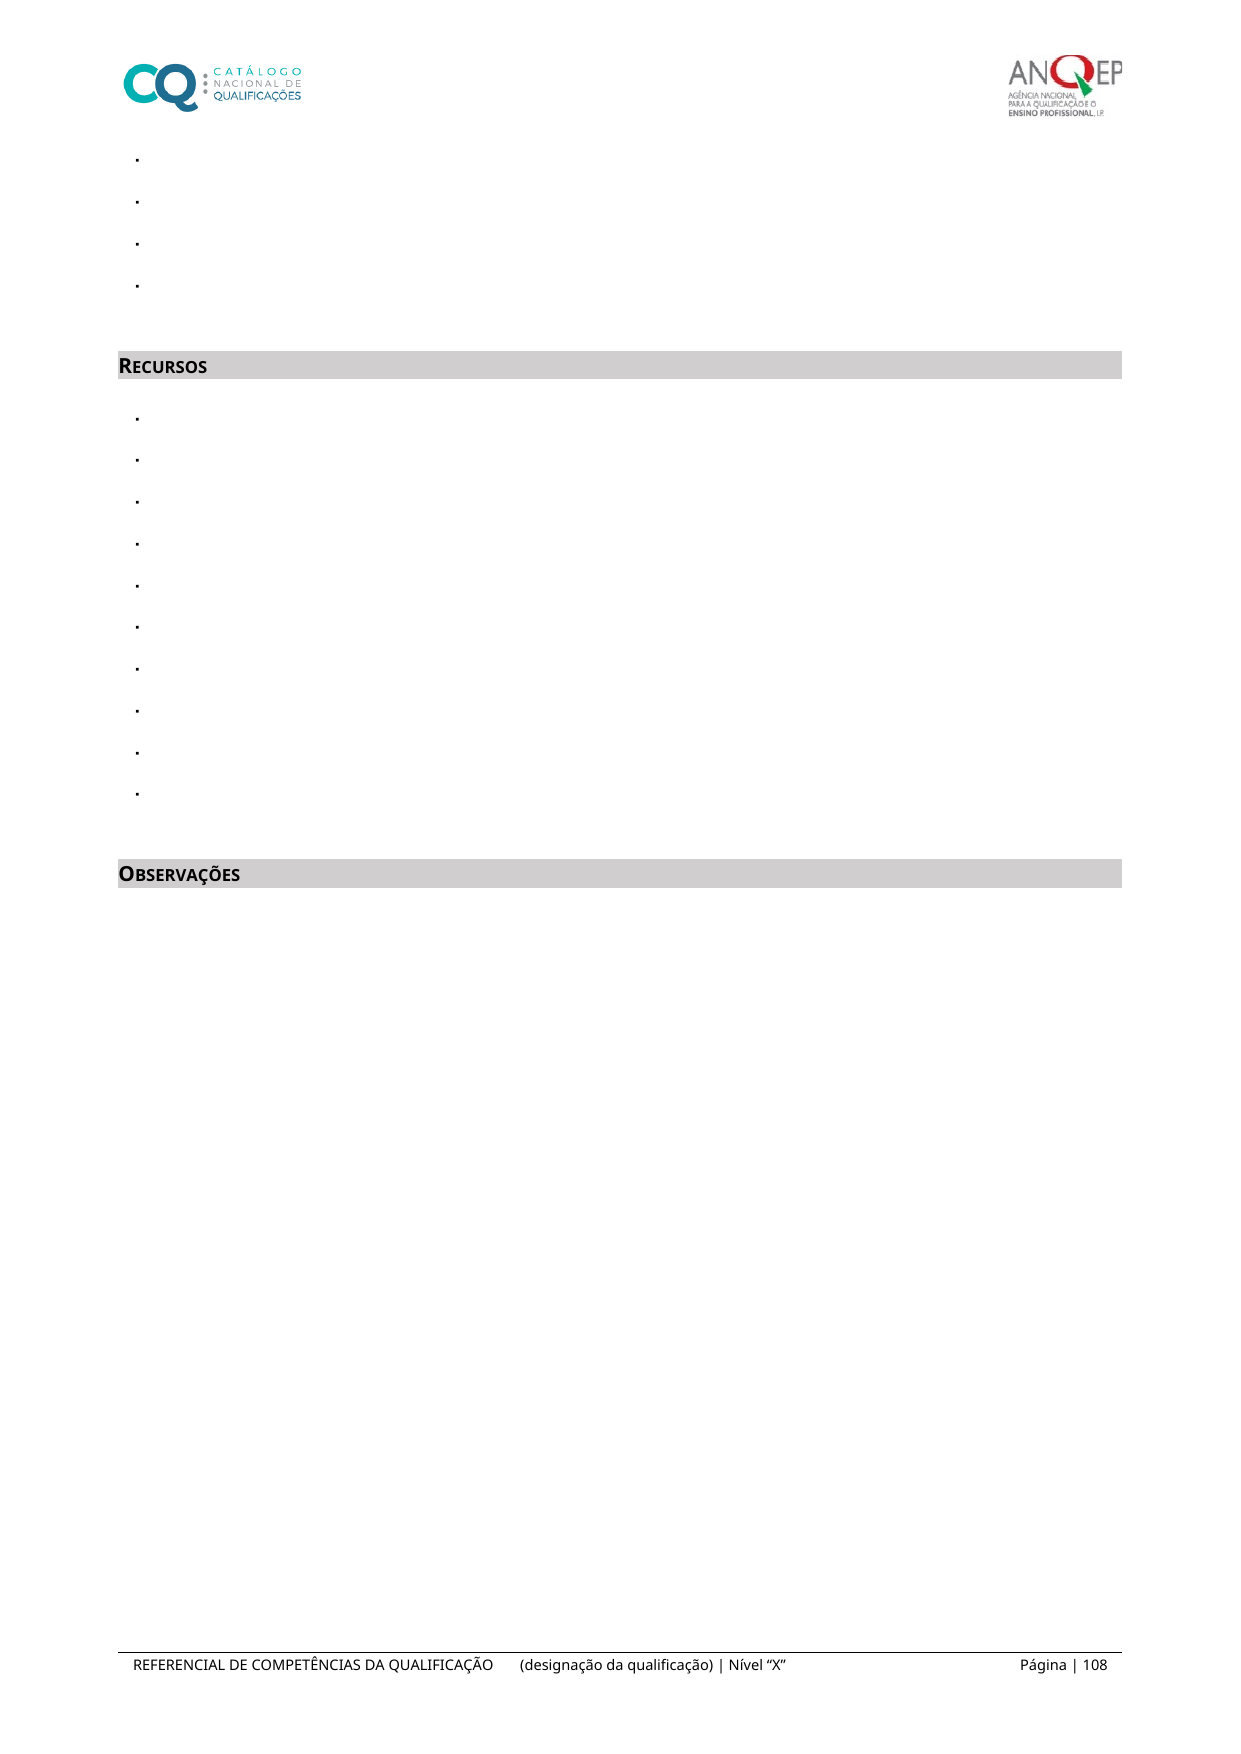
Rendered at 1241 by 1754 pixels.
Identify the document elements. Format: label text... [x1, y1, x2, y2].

picture [118, 46, 306, 130]
picture [1008, 55, 1123, 119]
text Recursos [118, 351, 1122, 379]
text Observações [118, 859, 1122, 888]
